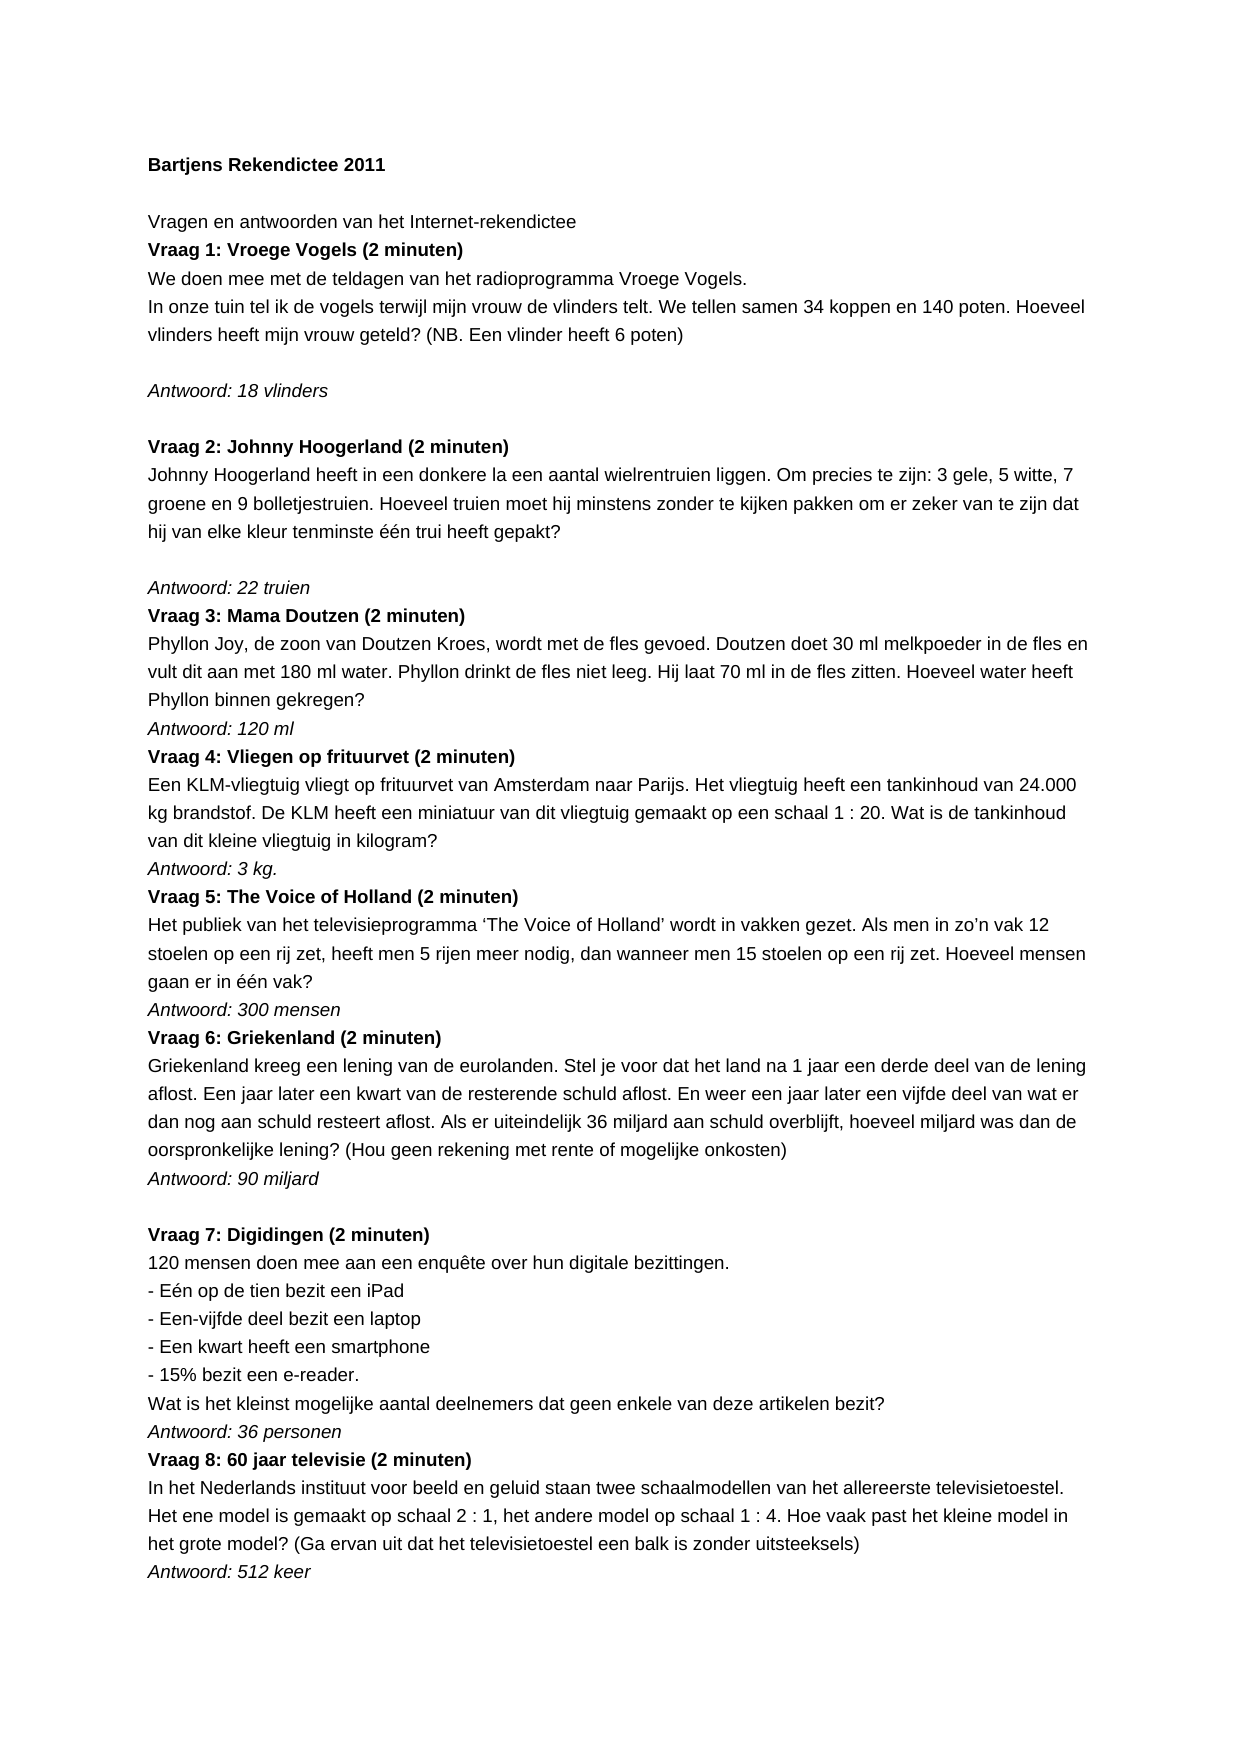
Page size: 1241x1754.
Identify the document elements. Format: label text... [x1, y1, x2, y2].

text Antwoord: 3 kg. [148, 851, 1093, 879]
text Vragen en antwoorden van het Internet-rekendictee [148, 204, 1093, 233]
text Vraag 5: The Voice of Holland (2 minuten) Het publiek van het televisieprogramma ‘The Voice of Holland’ wordt in vakken gezet. Als men in zo’n vak 12 stoelen op een rij zet, heeft men 5 rijen meer nodig, dan wanneer men 15 stoelen op een rij zet. Hoeveel mensen gaan er in één vak? [148, 879, 1093, 992]
text Bartjens Rekendictee 2011 [148, 148, 1093, 204]
text Antwoord: 512 keer [148, 1554, 1093, 1583]
text Antwoord: 90 miljard Vraag 7: Digidingen (2 minuten) 120 mensen doen mee aan een enquête over hun digitale bezittingen. - Eén op de tien bezit een iPad - Een-vijfde deel bezit een laptop - Een kwart heeft een smartphone - 15% bezit een e-reader. Wat is het kleinst mogelijke aantal deelnemers dat geen enkele van deze artikelen bezit? [148, 1161, 1093, 1414]
text Vraag 6: Griekenland (2 minuten) Griekenland kreeg een lening van de eurolanden. Stel je voor dat het land na 1 jaar een derde deel van de lening aflost. Een jaar later een kwart van de resterende schuld aflost. En weer een jaar later een vijfde deel van wat er dan nog aan schuld resteert aflost. Als er uiteindelijk 36 miljard aan schuld overblijft, hoeveel miljard was dan de oorspronkelijke lening? (Hou geen rekening met rente of mogelijke onkosten) [148, 1020, 1093, 1161]
text Vraag 8: 60 jaar televisie (2 minuten) In het Nederlands instituut voor beeld en geluid staan twee schaalmodellen van het allereerste televisietoestel. Het ene model is gemaakt op schaal 2 : 1, het andere model op schaal 1 : 4. Hoe vaak past het kleine model in het grote model? (Ga ervan uit dat het televisietoestel een balk is zonder uitsteeksels) [148, 1442, 1093, 1554]
text Antwoord: 36 personen [148, 1414, 1093, 1442]
text Antwoord: 120 ml [148, 711, 1093, 739]
text Vraag 1: Vroege Vogels (2 minuten) We doen mee met de teldagen van het radioprogramma Vroege Vogels. In onze tuin tel ik de vogels terwijl mijn vrouw de vlinders telt. We tellen samen 34 koppen en 140 poten. Hoeveel vlinders heeft mijn vrouw geteld? (NB. Een vlinder heeft 6 poten) Antwoord: 18 vlinders Vraag 2: Johnny Hoogerland (2 minuten) Johnny Hoogerland heeft in een donkere la een aantal wielrentruien liggen. Om precies te zijn: 3 gele, 5 witte, 7 groene en 9 bolletjestruien. Hoeveel truien moet hij minstens zonder te kijken pakken om er zeker van te zijn dat hij van elke kleur tenminste één trui heeft gepakt? Antwoord: 22 truien [148, 233, 1093, 598]
text Antwoord: 300 mensen [148, 992, 1093, 1020]
text Vraag 4: Vliegen op frituurvet (2 minuten) Een KLM-vliegtuig vliegt op frituurvet van Amsterdam naar Parijs. Het vliegtuig heeft een tankinhoud van 24.000 kg brandstof. De KLM heeft een miniatuur van dit vliegtuig gemaakt op een schaal 1 : 20. Wat is de tankinhoud van dit kleine vliegtuig in kilogram? [148, 739, 1093, 851]
text Vraag 3: Mama Doutzen (2 minuten) Phyllon Joy, de zoon van Doutzen Kroes, wordt met de fles gevoed. Doutzen doet 30 ml melkpoeder in de fles en vult dit aan met 180 ml water. Phyllon drinkt de fles niet leeg. Hij laat 70 ml in de fles zitten. Hoeveel water heeft Phyllon binnen gekregen? [148, 598, 1093, 711]
